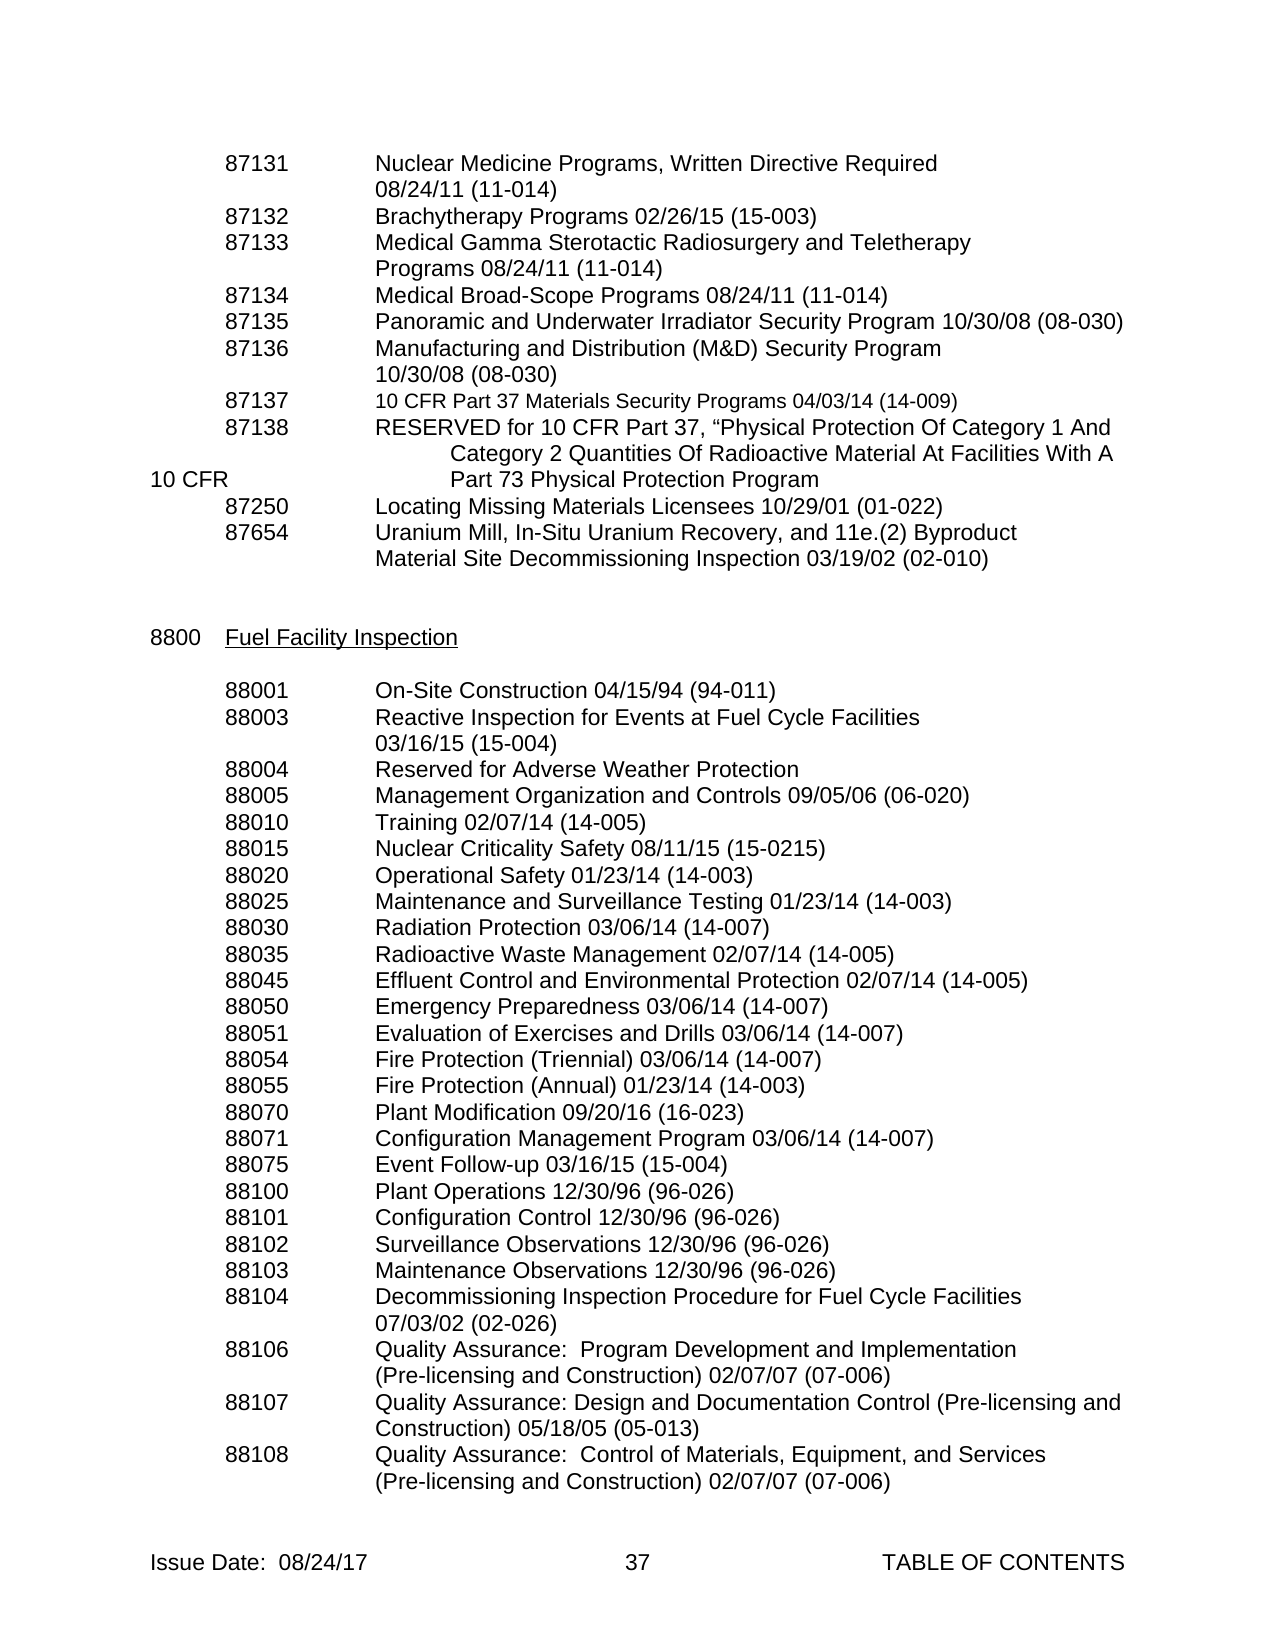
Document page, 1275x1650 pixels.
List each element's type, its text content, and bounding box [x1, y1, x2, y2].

text 88101 Configuration Control 12/30/96 (96-026) [150, 1204, 1125, 1231]
text 88100 Plant Operations 12/30/96 (96-026) [150, 1178, 1125, 1204]
text 87138 RESERVED for 10 CFR Part 37, “Physical Protection Of Category 1 And Category 2 Quantities Of Radioactive Material At Facilities With A 10 CFR Part 73 Physical Protection Program [150, 413, 1125, 493]
text 88004 Reserved for Adverse Weather Protection [150, 756, 1125, 782]
text 88055 Fire Protection (Annual) 01/23/14 (14-003) [150, 1072, 1125, 1099]
text 88015 Nuclear Criticality Safety 08/11/15 (15-0215) [150, 835, 1125, 862]
text 87134 Medical Broad-Scope Programs 08/24/11 (11-014) [150, 282, 1125, 308]
text 88001 On-Site Construction 04/15/94 (94-011) [150, 677, 1125, 703]
text 10/30/08 (08-030) [375, 361, 1125, 387]
text 8800 Fuel Facility Inspection [150, 624, 1125, 651]
text 87137 10 CFR Part 37 Materials Security Programs 04/03/14 (14-009) [150, 387, 1125, 413]
text 88104 Decommissioning Inspection Procedure for Fuel Cycle Facilities [150, 1283, 1125, 1309]
text (Pre-licensing and Construction) 02/07/07 (07-006) [150, 1362, 1125, 1389]
text 87132 Brachytherapy Programs 02/26/15 (15-003) [150, 203, 1125, 229]
text 88106 Quality Assurance: Program Development and Implementation [150, 1336, 1125, 1362]
text 88103 Maintenance Observations 12/30/96 (96-026) [150, 1257, 1125, 1283]
text Programs 08/24/11 (11-014) [150, 255, 1125, 282]
text 88005 Management Organization and Controls 09/05/06 (06-020) [225, 782, 1125, 809]
text Material Site Decommissioning Inspection 03/19/02 (02-010) [150, 545, 1125, 572]
text 87135 Panoramic and Underwater Irradiator Security Program 10/30/08 (08-030) [150, 308, 1125, 334]
text 88070 Plant Modification 09/20/16 (16-023) [150, 1099, 1125, 1125]
text 87136 Manufacturing and Distribution (M&D) Security Program [225, 334, 1125, 361]
text 03/16/15 (15-004) [150, 730, 1125, 756]
text 87654 Uranium Mill, In-Situ Uranium Recovery, and 11e.(2) Byproduct [150, 519, 1125, 545]
text 88050 Emergency Preparedness 03/06/14 (14-007) [150, 993, 1125, 1020]
text 87133 Medical Gamma Sterotactic Radiosurgery and Teletherapy [150, 229, 1125, 255]
text 87131 Nuclear Medicine Programs, Written Directive Required [150, 150, 1125, 176]
text 88030 Radiation Protection 03/06/14 (14-007) [150, 914, 1125, 941]
text 88054 Fire Protection (Triennial) 03/06/14 (14-007) [150, 1046, 1125, 1072]
text 88003 Reactive Inspection for Events at Fuel Cycle Facilities [150, 703, 1125, 730]
text 88025 Maintenance and Surveillance Testing 01/23/14 (14-003) [150, 888, 1125, 914]
text 88051 Evaluation of Exercises and Drills 03/06/14 (14-007) [150, 1020, 1125, 1046]
text 88010 Training 02/07/14 (14-005) [150, 809, 1125, 835]
text 88020 Operational Safety 01/23/14 (14-003) [150, 862, 1125, 888]
text (Pre-licensing and Construction) 02/07/07 (07-006) [150, 1468, 1125, 1494]
text 88071 Configuration Management Program 03/06/14 (14-007) [150, 1125, 1125, 1151]
text 88045 Effluent Control and Environmental Protection 02/07/14 (14-005) [150, 967, 1125, 993]
text 88107 Quality Assurance: Design and Documentation Control (Pre-licensing and Construction) 05/18/05 (05-013) [150, 1389, 1125, 1441]
text 88075 Event Follow-up 03/16/15 (15-004) [150, 1151, 1125, 1178]
text 07/03/02 (02-026) [150, 1309, 1125, 1336]
text 08/24/11 (11-014) [150, 176, 1125, 203]
text 88102 Surveillance Observations 12/30/96 (96-026) [150, 1231, 1125, 1257]
text 87250 Locating Missing Materials Licensees 10/29/01 (01-022) [150, 493, 1125, 519]
text 88035 Radioactive Waste Management 02/07/14 (14-005) [150, 941, 1125, 967]
text 88108 Quality Assurance: Control of Materials, Equipment, and Services [150, 1441, 1125, 1468]
